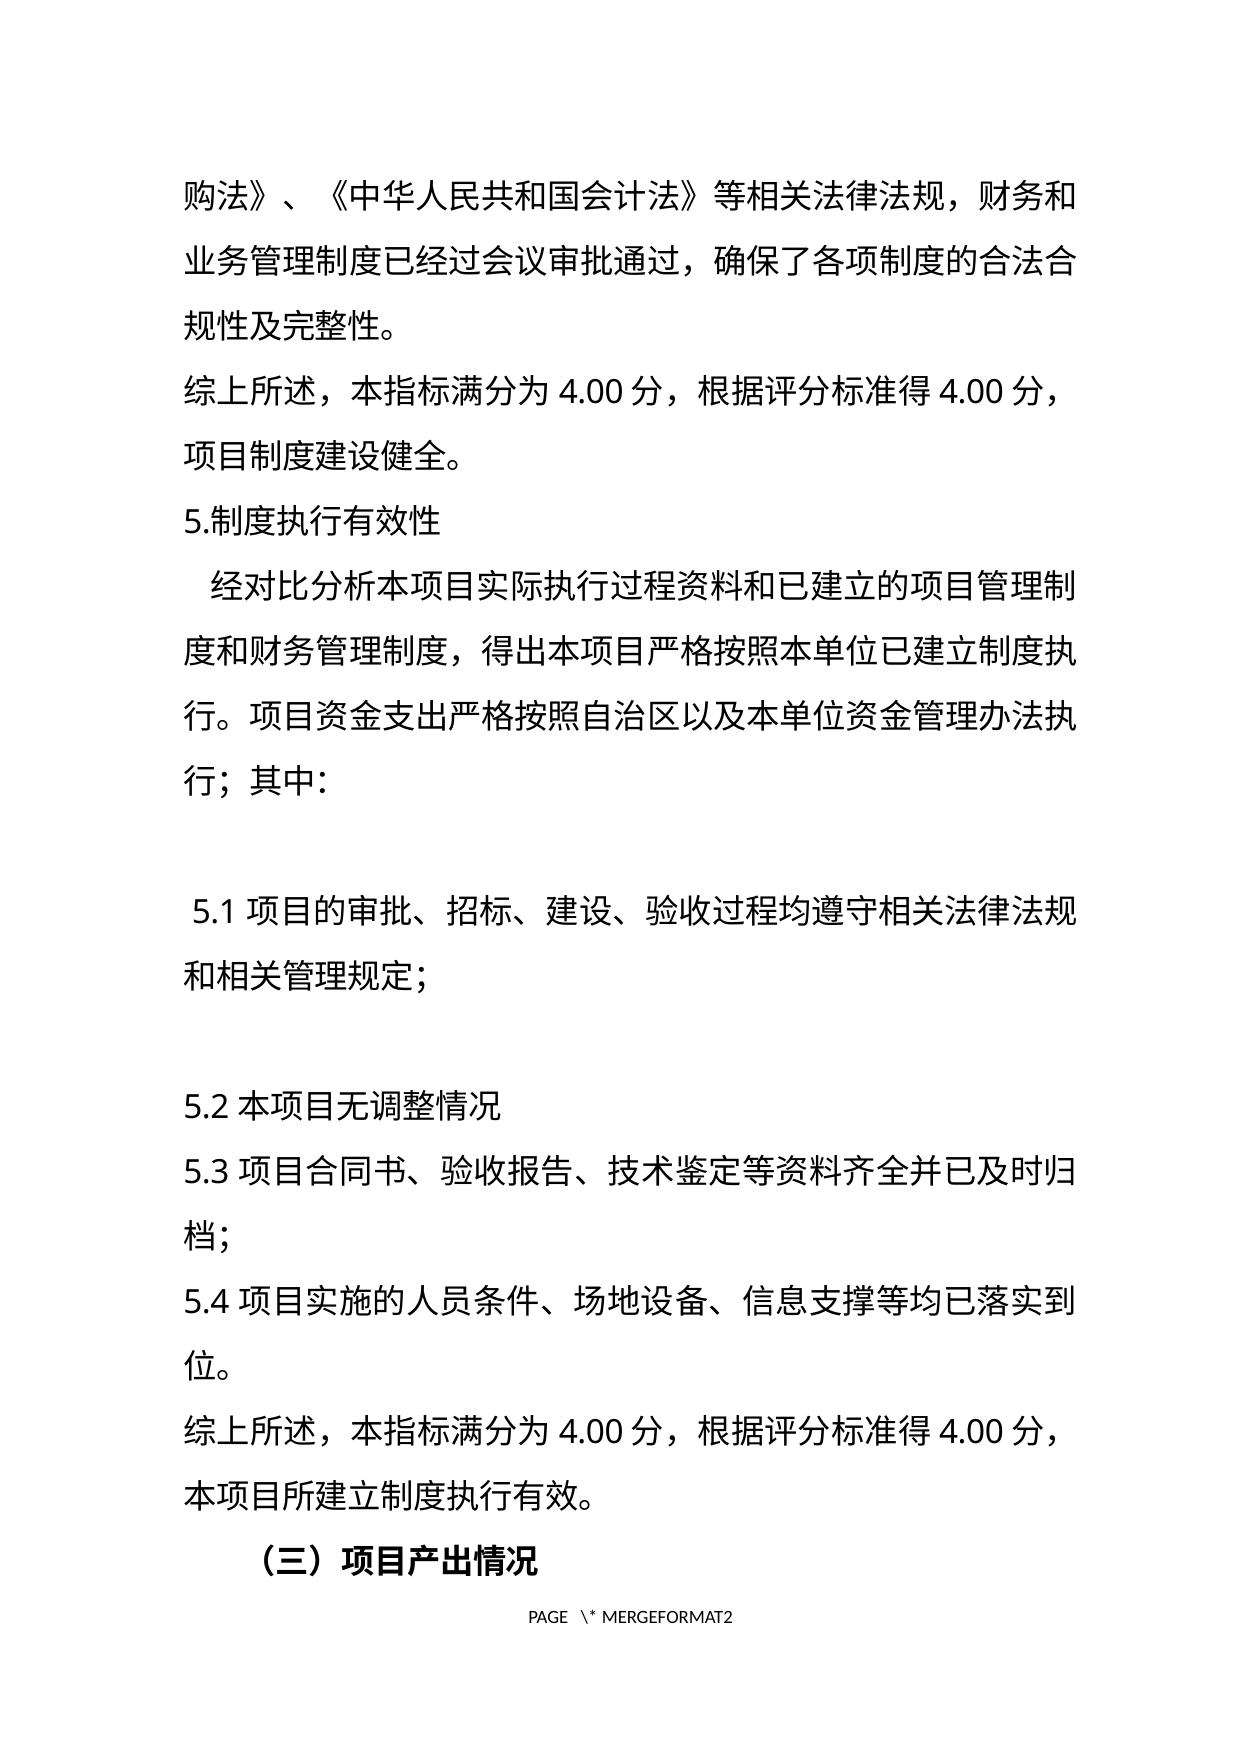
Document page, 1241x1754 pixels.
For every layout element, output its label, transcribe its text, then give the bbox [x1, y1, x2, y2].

text （三）项目产出情况 [183, 1527, 1078, 1592]
text 1.资金到位率： 本项目预算资金为606万元，其中：自治区财政安排资金606万元，其他资金0万元，实际到位资金606万元，资金到位率=（实际到位资金/预算资金）×100.00%=（606/606）*100.00%=100%。得分=资金到位率*分值=100.00%*3=3.00分。 综上所述，本指标满分为3.00分，根据评分标准得3.00分，本项目资金落实到位。 2.预算执行率 本项目年初预算数606万元，全年预算数606万元，全年执行数606万元，预算执行率=（实际支出资金/实际到位资金）×100.00%=（606/606）*100.00%=100%。得分=预算执行率*分值=100%*2=2分。 综上所述，本指标满分为2.00分，根据评分标准得2分，本项目预算按计划执行。 3.资金使用合规性 3.1 本项目资金使用符合、财务管理制度以及有关专项资金管理办法的规定； 3.2 资金的拨付严格按照木垒县教育局单位资金拨付审批程序进行：由财务科室提交分管领导申请到主管领导，经审批后提交到党组会议。项目资金拨付手续齐全，资金拨付手续有：发票等相关附件； 3.3 本项目资金合同规定的用途为：对全县12所学校进行校舍修缮。符合项目预算批复及合同规定的用途； 3.4 项目资金截至2024年12月31日已拨付至100%，过程不存在截留、挤占、挪用、虚列支出等情况。 4.管理制度健全性 4.1 本项目已制定《木垒县教育局项目财务管理制度》、《木垒县教育局项目业务管理制度》，管理制度健全； 4.2 本项目财务及业务管理制度符合《中华人民共和国政府采购法》、《中华人民共和国会计法》等相关法律法规，财务和业务管理制度已经过会议审批通过，确保了各项制度的合法合规性及完整性。 综上所述，本指标满分为4.00分，根据评分标准得4.00分，项目制度建设健全。 5.制度执行有效性 经对比分析本项目实际执行过程资料和已建立的项目管理制度和财务管理制度，得出本项目严格按照本单位已建立制度执行。项目资金支出严格按照自治区以及本单位资金管理办法执行；其中： 5.1 项目的审批、招标、建设、验收过程均遵守相关法律法规和相关管理规定； 5.2 本项目无调整情况 5.3 项目合同书、验收报告、技术鉴定等资料齐全并已及时归档； 5.4 项目实施的人员条件、场地设备、信息支撑等均已落实到位。 综上所述，本指标满分为4.00分，根据评分标准得4.00分，本项目所建立制度执行有效。 [183, 1007, 1078, 1527]
